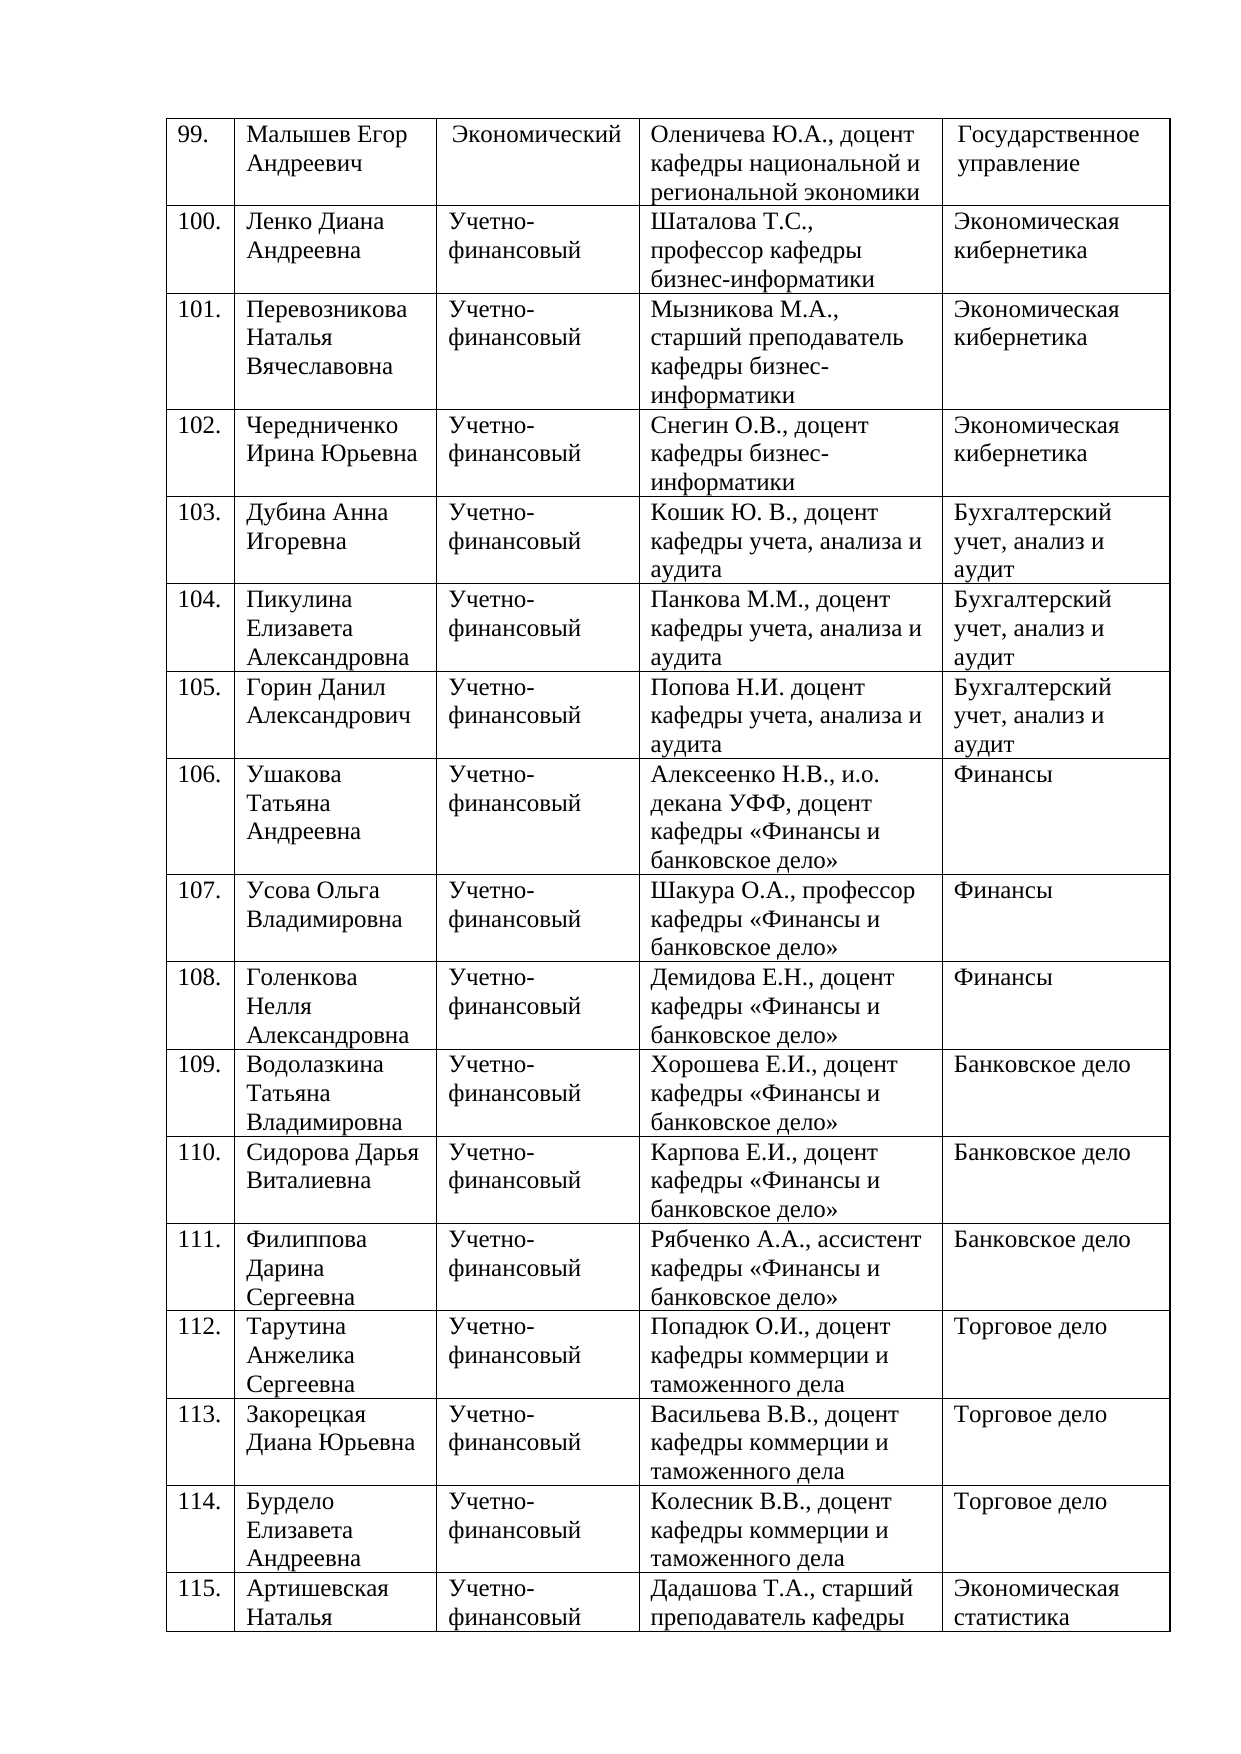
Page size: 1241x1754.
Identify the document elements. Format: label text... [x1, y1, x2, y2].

table_cell Голенкова Нелля Александровна [235, 962, 436, 1048]
table_cell Хорошева Е.И., доцент кафедры «Финансы и банковское дело» [640, 1050, 942, 1136]
table_cell Колесник В.В., доцент кафедры коммерции и таможенного дела [640, 1486, 942, 1572]
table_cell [943, 1573, 1169, 1631]
table_cell Малышев Егор Андреевич [235, 119, 436, 205]
table_cell Кошик Ю. В., доцент кафедры учета, анализа и аудита [640, 497, 942, 583]
table_cell Ленко Диана Андреевна [235, 206, 436, 293]
table_cell [167, 875, 234, 961]
table_cell Финансы [943, 962, 1169, 1048]
table_cell Сидорова Дарья Виталиевна [235, 1137, 436, 1223]
table_cell [167, 759, 234, 874]
table_cell [167, 962, 234, 1048]
table_cell Усова Ольга Владимировна [235, 875, 436, 961]
table_cell Пикулина Елизавета Александровна [235, 584, 436, 671]
table_cell Экономическая кибернетика [943, 410, 1169, 496]
table_cell Учетно-финансовый [437, 1224, 639, 1310]
table_cell Водолазкина Татьяна Владимировна [235, 1050, 436, 1136]
table_cell Учетно-финансовый [437, 759, 639, 874]
table_cell Карпова Е.И., доцент кафедры «Финансы и банковское дело» [640, 1137, 942, 1223]
table_cell Учетно-финансовый [437, 1573, 639, 1631]
table_cell Алексеенко Н.В., и.о. декана УФФ, доцент кафедры «Финансы и банковское дело» [640, 759, 942, 874]
table_cell Финансы [943, 759, 1169, 874]
table_cell Горин Данил Александрович [235, 672, 436, 758]
table_cell Банковское дело [943, 1050, 1169, 1136]
table_cell [167, 410, 234, 496]
table_cell Бурдело Елизавета Андреевна [235, 1486, 436, 1572]
table_cell Тарутина Анжелика Сергеевна [235, 1311, 436, 1398]
table_cell Рябченко А.А., ассистент кафедры «Финансы и банковское дело» [640, 1224, 942, 1310]
table_cell Учетно-финансовый [437, 875, 639, 961]
table_cell [167, 119, 234, 205]
table_cell [167, 1311, 234, 1398]
table_cell Торговое дело [943, 1311, 1169, 1398]
table_cell Перевозникова Наталья Вячеславовна [235, 294, 436, 409]
table_cell [167, 1137, 234, 1223]
table_cell Банковское дело [943, 1224, 1169, 1310]
table_cell [167, 1224, 234, 1310]
table_cell Учетно-финансовый [437, 1399, 639, 1485]
table_cell 9 [167, 206, 234, 293]
table_cell Учетно-финансовый [437, 294, 639, 409]
table_cell Экономическая кибернетика [943, 294, 1169, 409]
table_cell Учетно-финансовый [437, 962, 639, 1048]
table_cell Финансы [943, 875, 1169, 961]
table_cell Экономический [437, 119, 639, 205]
table_cell Мызникова М.А., старший преподаватель кафедры бизнес-информатики [640, 294, 942, 409]
table_cell [167, 497, 234, 583]
table_cell Шаталова Т.С., профессор кафедры бизнес-информатики [640, 206, 942, 293]
table_cell Ушакова Татьяна Андреевна [235, 759, 436, 874]
table_cell Снегин О.В., доцент кафедры бизнес-информатики [640, 410, 942, 496]
table_cell Чередниченко Ирина Юрьевна [235, 410, 436, 496]
table_cell [167, 672, 234, 758]
table_cell Бухгалтерский учет, анализ и аудит [943, 584, 1169, 671]
table_cell Торговое дело [943, 1486, 1169, 1572]
table_cell Шакура О.А., профессор кафедры «Финансы и банковское дело» [640, 875, 942, 961]
table_cell Торговое дело [943, 1399, 1169, 1485]
table_cell Оленичева Ю.А., доцент кафедры национальной и региональной экономики [640, 119, 942, 205]
table_cell Учетно-финансовый [437, 672, 639, 758]
table_cell Филиппова Дарина Сергеевна [235, 1224, 436, 1310]
table_cell Закорецкая Диана Юрьевна [235, 1399, 436, 1485]
table_cell [167, 1399, 234, 1485]
table_cell Васильева В.В., доцент кафедры коммерции и таможенного дела [640, 1399, 942, 1485]
table_cell Демидова Е.Н., доцент кафедры «Финансы и банковское дело» [640, 962, 942, 1048]
table_cell Учетно-финансовый [437, 1050, 639, 1136]
table_cell Бухгалтерский учет, анализ и аудит [943, 497, 1169, 583]
table_cell Банковское дело [943, 1137, 1169, 1223]
table_cell Учетно-финансовый [437, 410, 639, 496]
table_cell [167, 1573, 234, 1631]
table_cell Учетно-финансовый [437, 1137, 639, 1223]
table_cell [235, 1573, 436, 1631]
table_cell Учетно-финансовый [437, 497, 639, 583]
table_cell [167, 1486, 234, 1572]
table_cell Экономическая кибернетика [943, 206, 1169, 293]
table_cell Учетно-финансовый [437, 584, 639, 671]
table_cell Бухгалтерский учет, анализ и аудит [943, 672, 1169, 758]
table_cell [167, 294, 234, 409]
table_cell Попова Н.И. доцент кафедры учета, анализа и аудита [640, 672, 942, 758]
table_cell Учетно-финансовый [437, 1486, 639, 1572]
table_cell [640, 1573, 942, 1631]
table_cell [167, 584, 234, 671]
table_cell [943, 119, 1169, 205]
table_cell [167, 1050, 234, 1136]
table_cell Панкова М.М., доцент кафедры учета, анализа и аудита [640, 584, 942, 671]
table_cell Учетно-финансовый [437, 206, 639, 293]
table_cell Учетно-финансовый [437, 1311, 639, 1398]
table_cell Попадюк О.И., доцент кафедры коммерции и таможенного дела [640, 1311, 942, 1398]
table_cell Дубина Анна Игоревна [235, 497, 436, 583]
